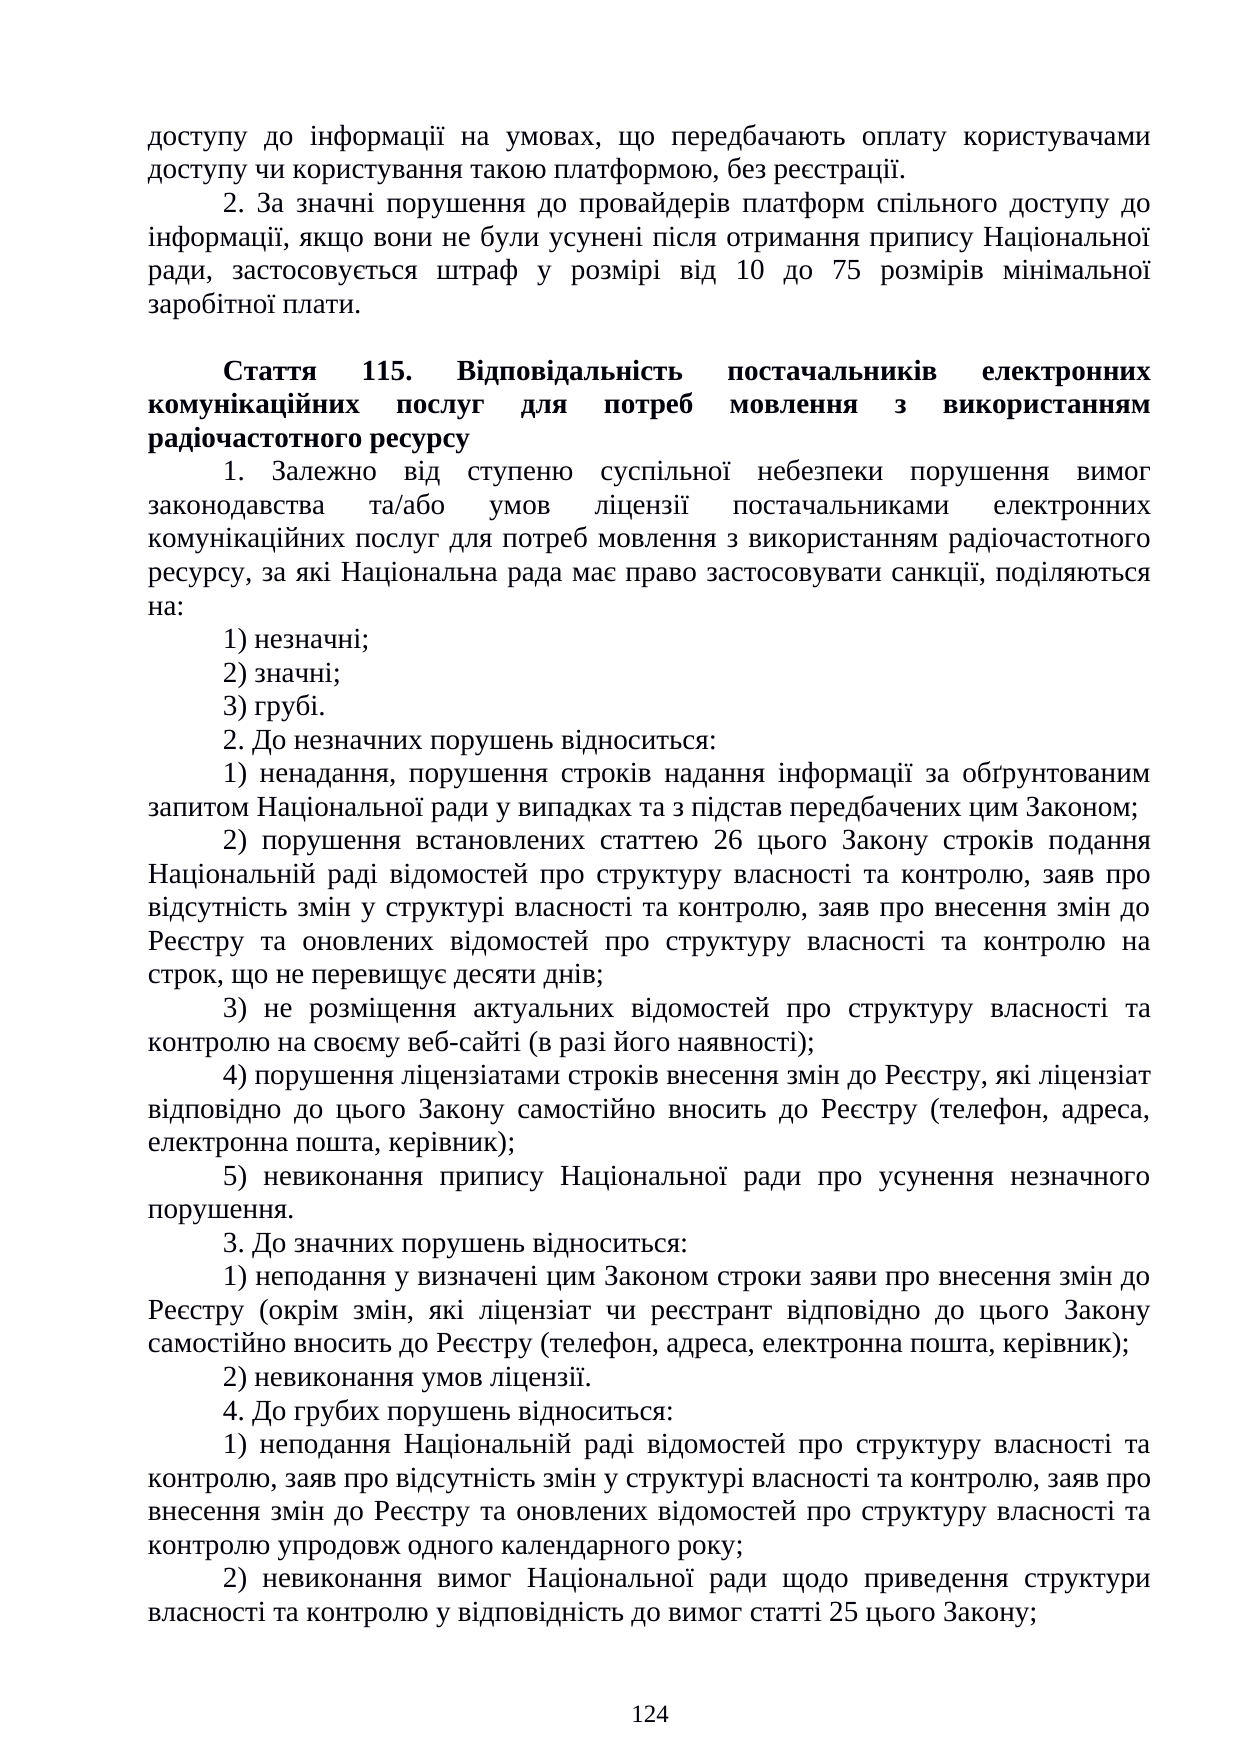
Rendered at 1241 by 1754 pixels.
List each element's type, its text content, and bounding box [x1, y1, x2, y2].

text 1) неподання Національній раді відомостей про структуру власності та контролю, заяв про відсутність змін у структурі власності та контролю, заяв про внесення змін до Реєстру та оновлених відомостей про структуру власності та контролю упродовж одного календарного року; [148, 1426, 1152, 1560]
text 1) незначні; [148, 621, 1152, 655]
text 2) невиконання умов ліцензії. [148, 1359, 1152, 1393]
text 1) неподання у визначені цим Законом строки заяви про внесення змін до Реєстру (окрім змін, які ліцензіат чи реєстрант відповідно до цього Закону самостійно вносить до Реєстру (телефон, адреса, електронна пошта, керівник); [148, 1258, 1152, 1359]
subtitle Стаття 115. Відповідальність постачальників електронних комунікаційних послуг для потреб мовлення з використанням радіочастотного ресурсу [148, 353, 1152, 453]
text 1) ненадання, порушення строків надання інформації за обґрунтованим запитом Національної ради у випадках та з підстав передбачених цим Законом; [148, 755, 1152, 822]
text 2. До незначних порушень відноситься: [148, 722, 1152, 755]
text 1. Залежно від ступеню суспільної небезпеки порушення вимог законодавства та/або умов ліцензії постачальниками електронних комунікаційних послуг для потреб мовлення з використанням радіочастотного ресурсу, за які Національна рада має право застосовувати санкції, поділяються на: [148, 453, 1152, 621]
text 2) порушення встановлених статтею 26 цього Закону строків подання Національній раді відомостей про структуру власності та контролю, заяв про відсутність змін у структурі власності та контролю, заяв про внесення змін до Реєстру та оновлених відомостей про структуру власності та контролю на строк, що не перевищує десяти днів; [148, 822, 1152, 990]
text 3) не розміщення актуальних відомостей про структуру власності та контролю на своєму веб-сайті (в разі його наявності); [148, 990, 1152, 1057]
text 4) порушення ліцензіатами строків внесення змін до Реєстру, які ліцензіат відповідно до цього Закону самостійно вносить до Реєстру (телефон, адреса, електронна пошта, керівник); [148, 1057, 1152, 1158]
text 2. За значні порушення до провайдерів платформ спільного доступу до інформації, якщо вони не були усунені після отримання припису Національної ради, застосовується штраф у розмірі від 10 до 75 розмірів мінімальної заробітної плати. [148, 185, 1152, 319]
text 5) невиконання припису Національної ради про усунення незначного порушення. [148, 1158, 1152, 1225]
text 2) невиконання вимог Національної ради щодо приведення структури власності та контролю у відповідність до вимог статті 25 цього Закону; [148, 1560, 1152, 1627]
text 3. До значних порушень відноситься: [148, 1225, 1152, 1258]
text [148, 118, 1152, 185]
text 2) значні; [148, 655, 1152, 688]
text 4. До грубих порушень відноситься: [148, 1393, 1152, 1426]
text 3) грубі. [148, 688, 1152, 722]
